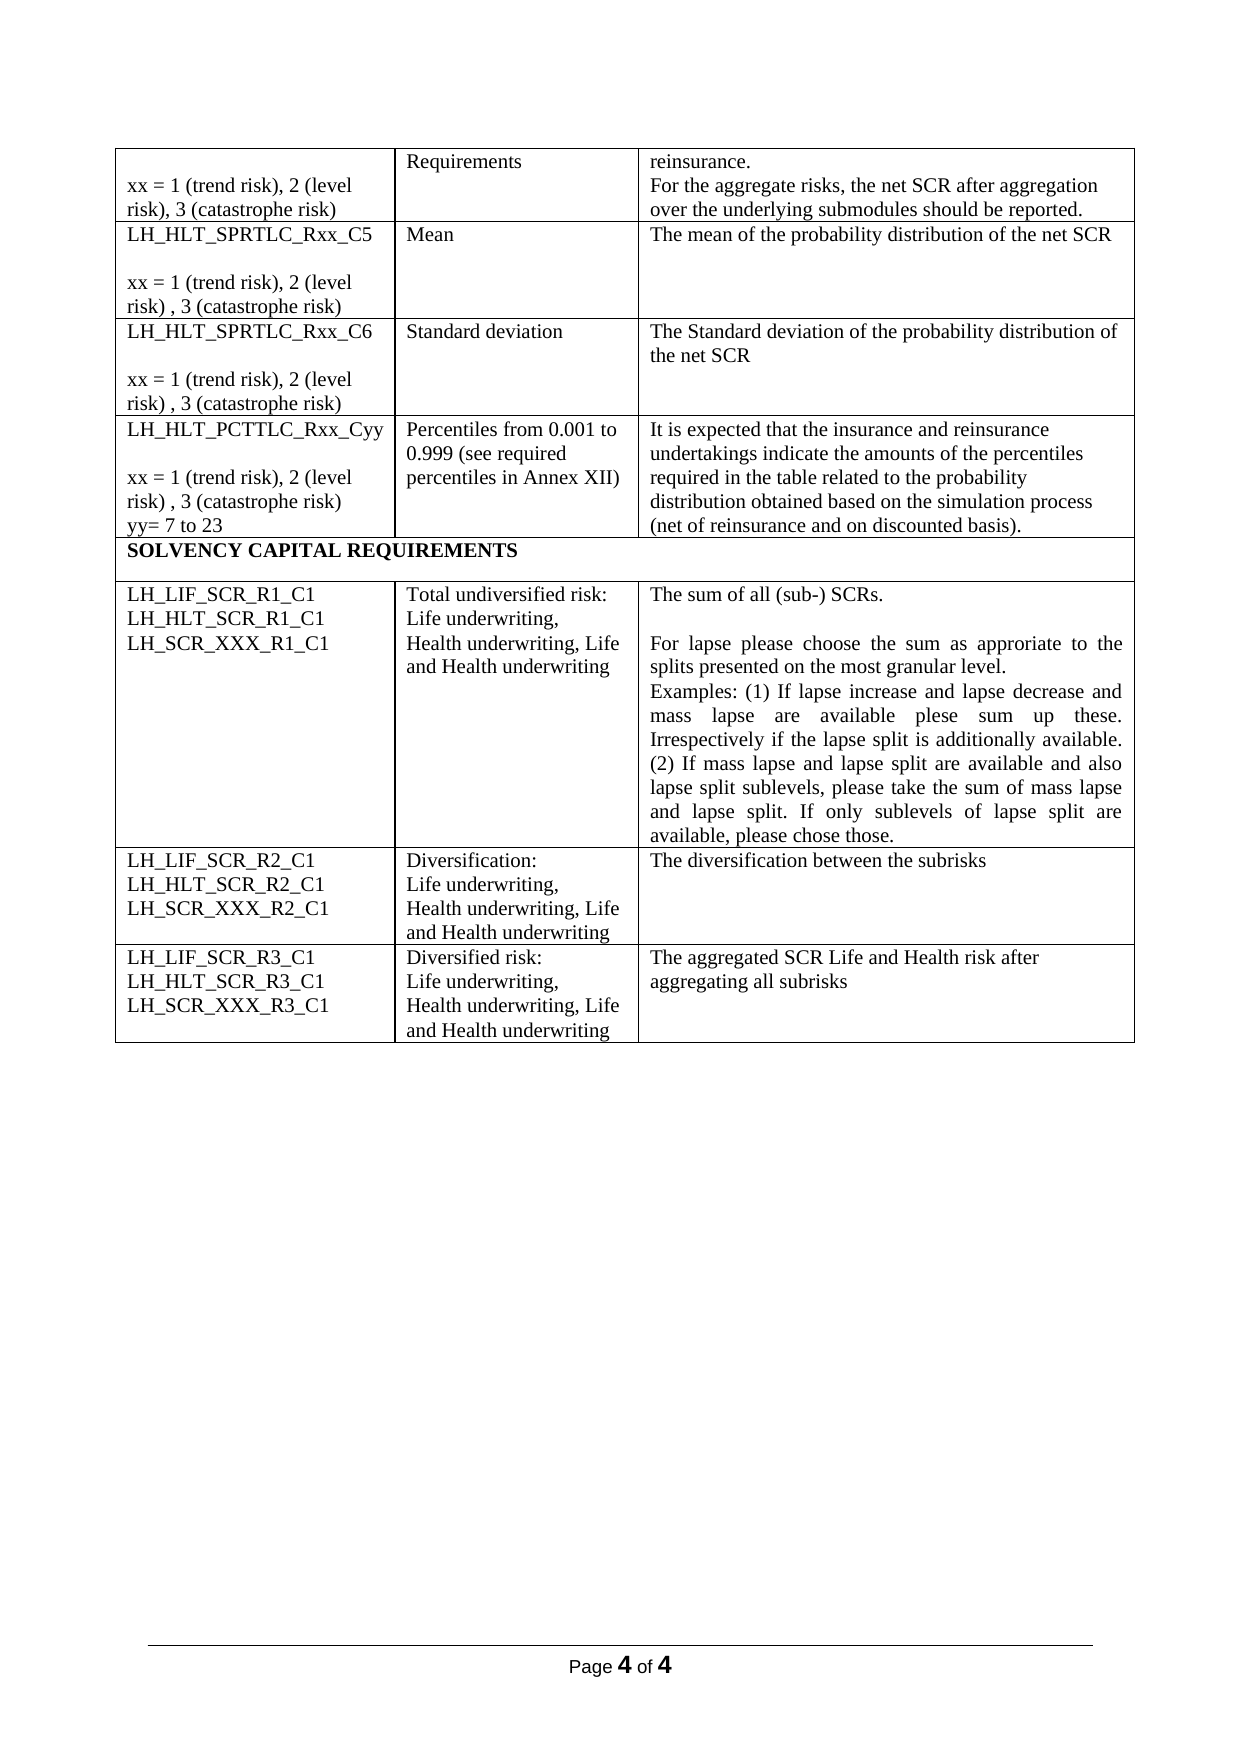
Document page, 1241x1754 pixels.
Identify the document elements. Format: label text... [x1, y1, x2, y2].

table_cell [639, 149, 1134, 221]
table_cell LH_LIF_SCR_R3_C1 LH_HLT_SCR_R3_C1 LH_SCR_XXX_R3_C1 [116, 945, 394, 1042]
table_cell SOLVENCY CAPITAL REQUIREMENTS [116, 538, 1134, 581]
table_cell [396, 149, 638, 221]
table_cell LH_HLT_SPRTLC_Rxx_C6 xx = 1 (trend risk), 2 (level risk) , 3 (catastrophe risk) [116, 319, 394, 415]
table_cell Percentiles from 0.001 to 0.999 (see required percentiles in Annex XII) [396, 416, 638, 537]
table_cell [116, 149, 394, 221]
table_cell Total undiversified risk: Life underwriting, Health underwriting, Life and Health underwriting [396, 582, 638, 847]
table_cell Mean [396, 222, 638, 318]
table_cell LH_HLT_PCTTLC_Rxx_Cyy xx = 1 (trend risk), 2 (level risk) , 3 (catastrophe risk) yy= 7 to 23 [116, 416, 394, 537]
table_cell The aggregated SCR Life and Health risk after aggregating all subrisks [639, 945, 1134, 1042]
table_cell The Standard deviation of the probability distribution of the net SCR [639, 319, 1134, 415]
table_cell The sum of all (sub-) SCRs. For lapse please choose the sum as approriate to the splits presented on the most granular level. Examples: (1) If lapse increase and lapse decrease and mass lapse are available plese sum up these. Irrespectively if the lapse split is additionally available. (2) If mass lapse and lapse split are available and also lapse split sublevels, please take the sum of mass lapse and lapse split. If only sublevels of lapse split are available, please chose those. [639, 582, 1134, 847]
table_cell LH_LIF_SCR_R2_C1 LH_HLT_SCR_R2_C1 LH_SCR_XXX_R2_C1 [116, 848, 394, 944]
table_cell Diversified risk: Life underwriting, Health underwriting, Life and Health underwriting [396, 945, 638, 1042]
table_cell LH_HLT_SPRTLC_Rxx_C5 xx = 1 (trend risk), 2 (level risk) , 3 (catastrophe risk) [116, 222, 394, 318]
table_cell The diversification between the subrisks [639, 848, 1134, 944]
table_cell Standard deviation [396, 319, 638, 415]
table_cell LH_LIF_SCR_R1_C1 LH_HLT_SCR_R1_C1 LH_SCR_XXX_R1_C1 [116, 582, 394, 847]
table_cell It is expected that the insurance and reinsurance undertakings indicate the amounts of the percentiles required in the table related to the probability distribution obtained based on the simulation process (net of reinsurance and on discounted basis). [639, 416, 1134, 537]
table_cell The mean of the probability distribution of the net SCR [639, 222, 1134, 318]
table_cell Diversification: Life underwriting, Health underwriting, Life and Health underwriting [396, 848, 638, 944]
